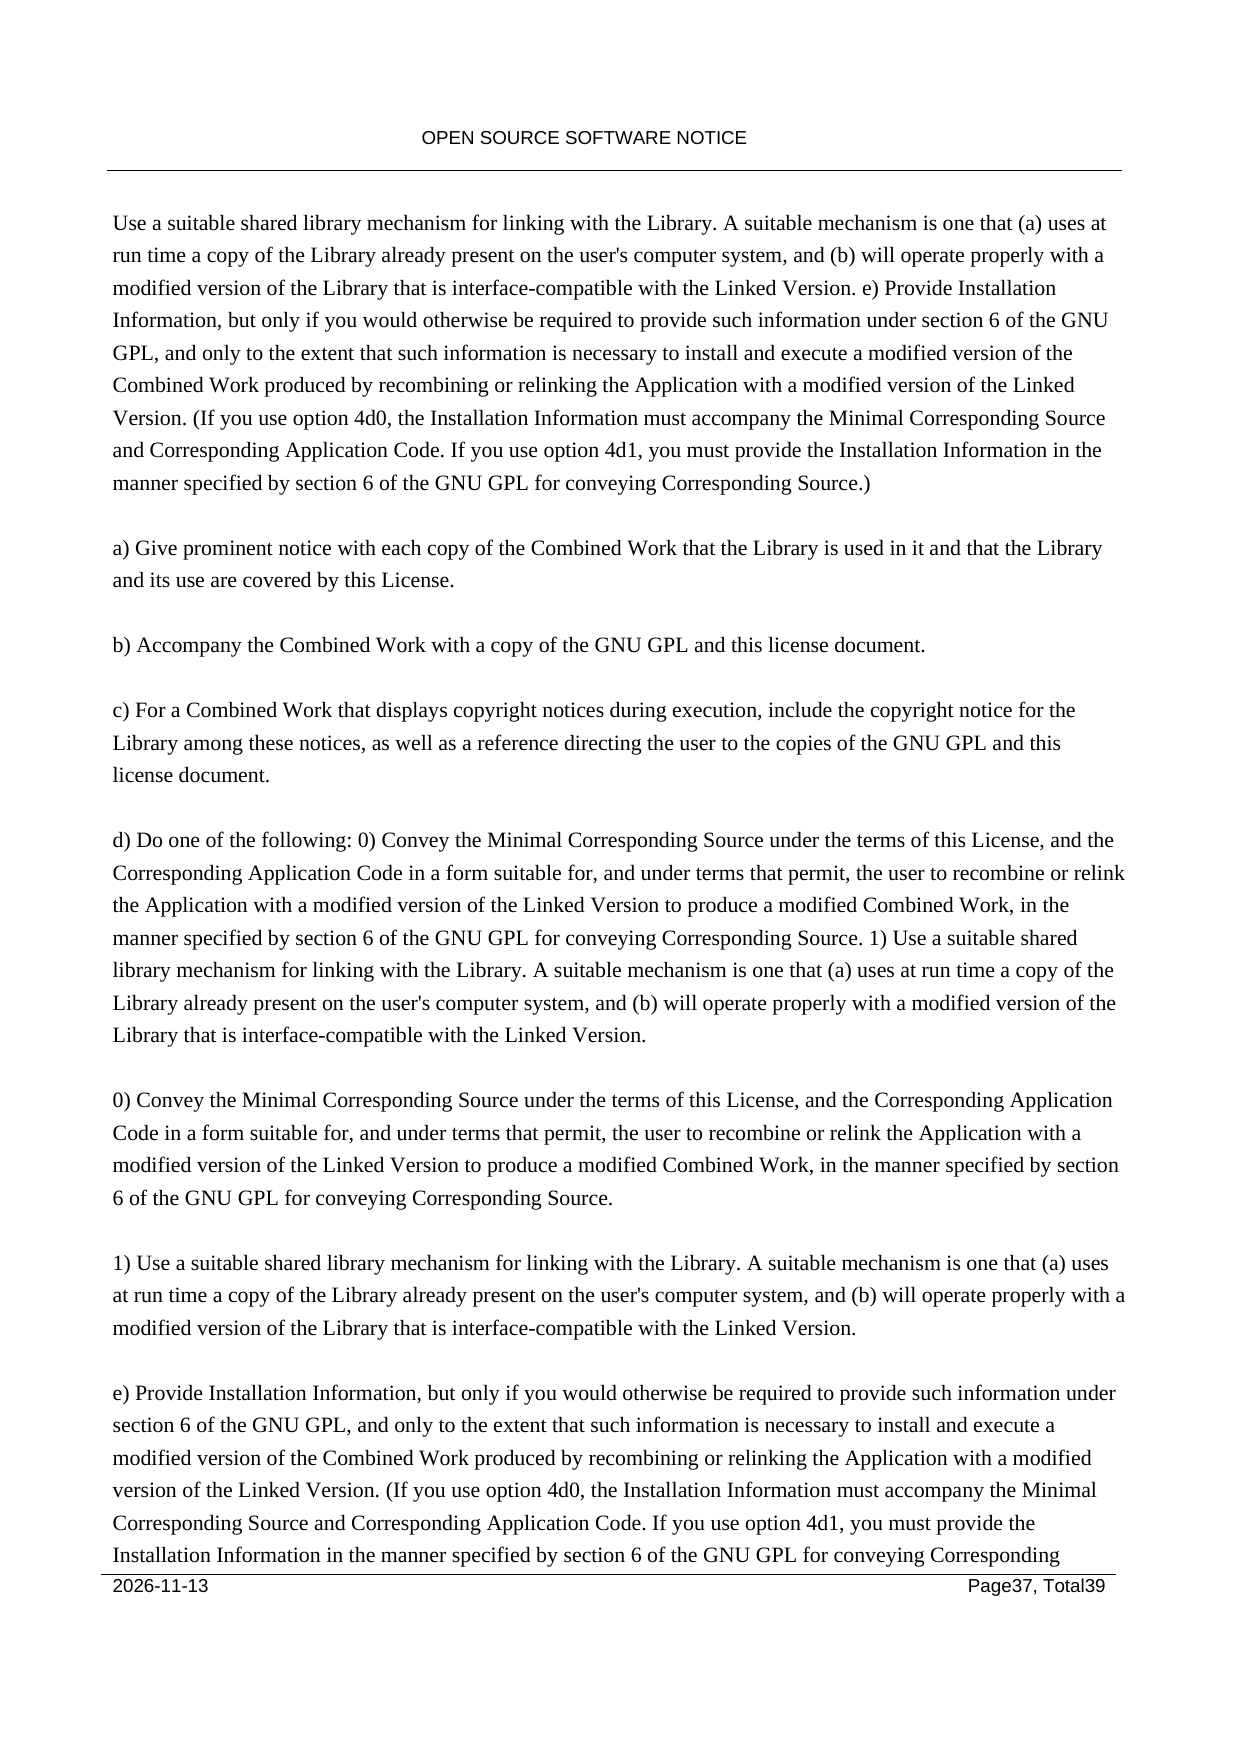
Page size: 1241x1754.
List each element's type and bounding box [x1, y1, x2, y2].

text [112, 206, 1128, 1571]
